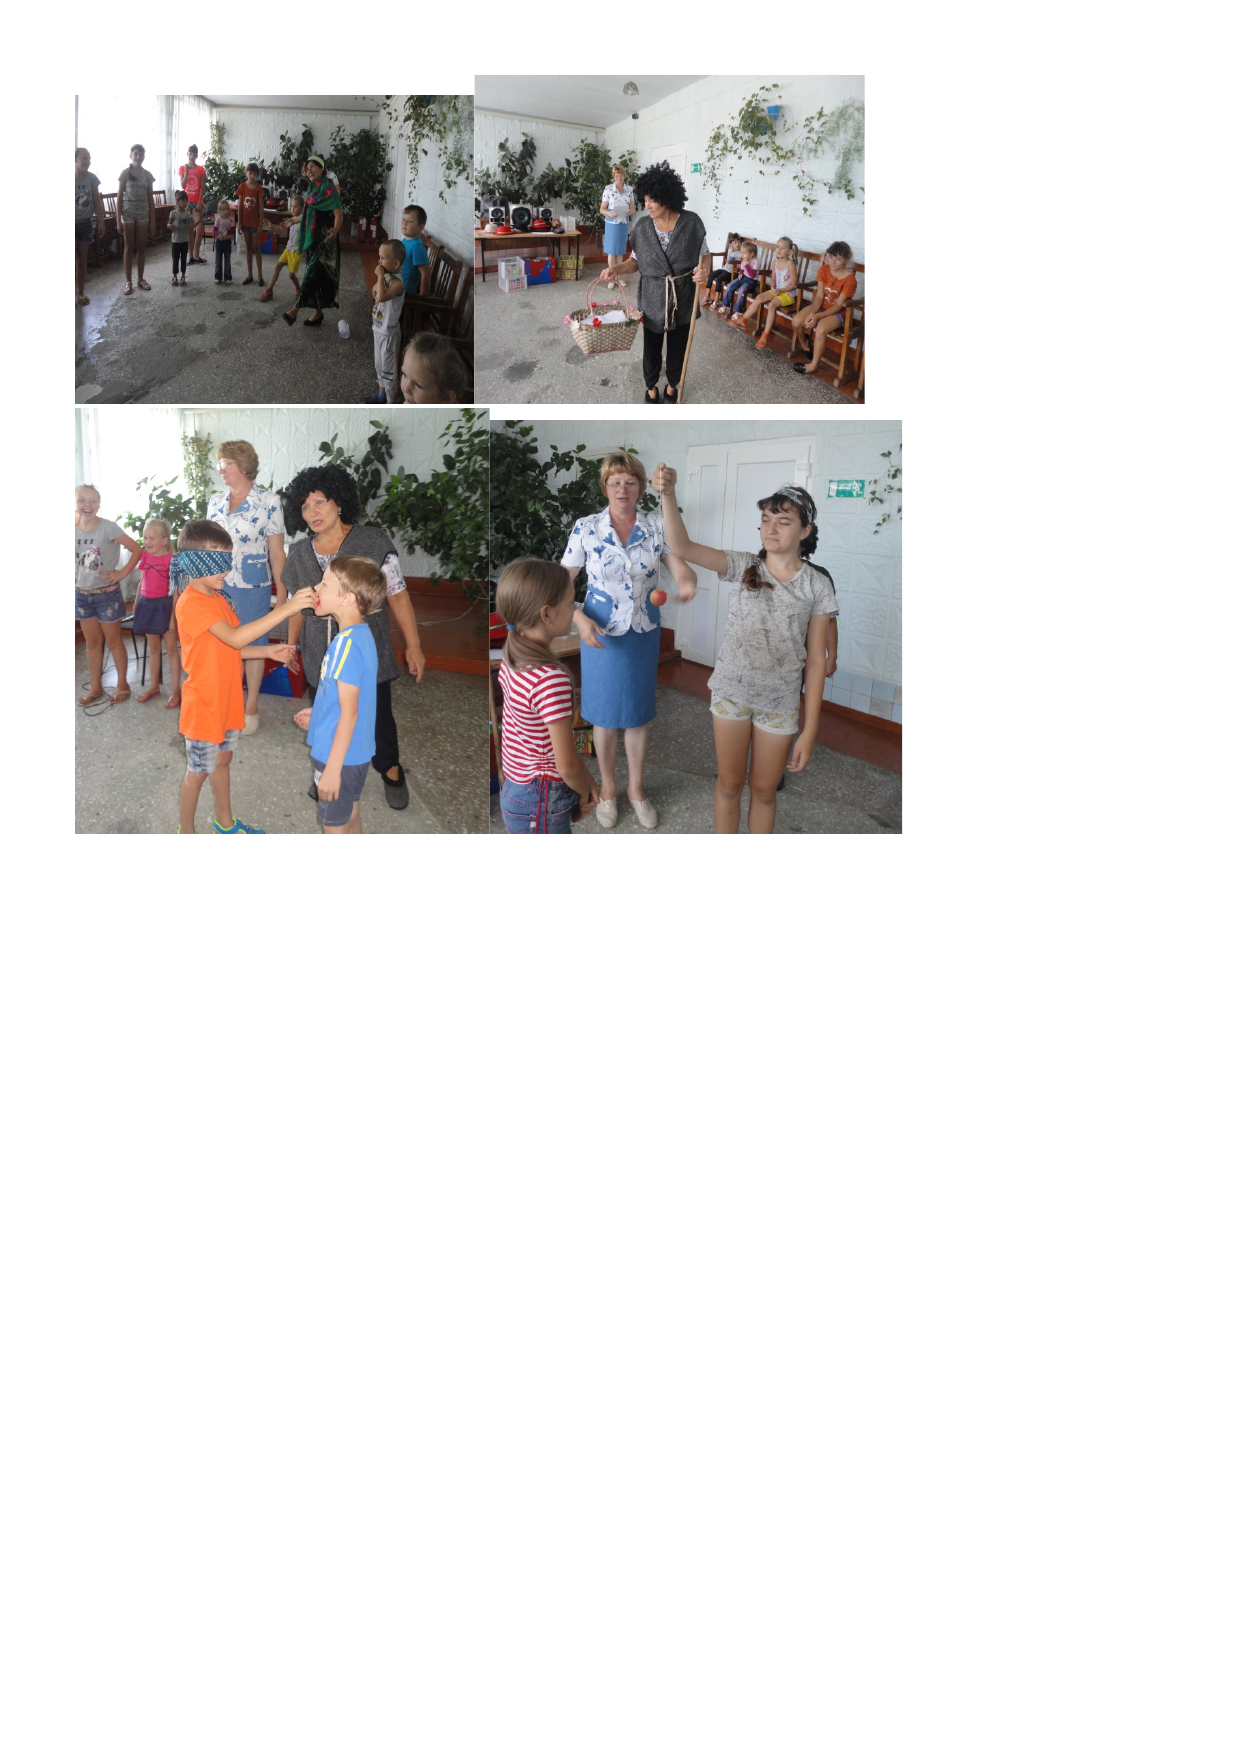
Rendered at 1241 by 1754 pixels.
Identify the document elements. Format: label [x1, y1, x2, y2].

picture [75, 75, 865, 404]
picture [75, 408, 903, 834]
